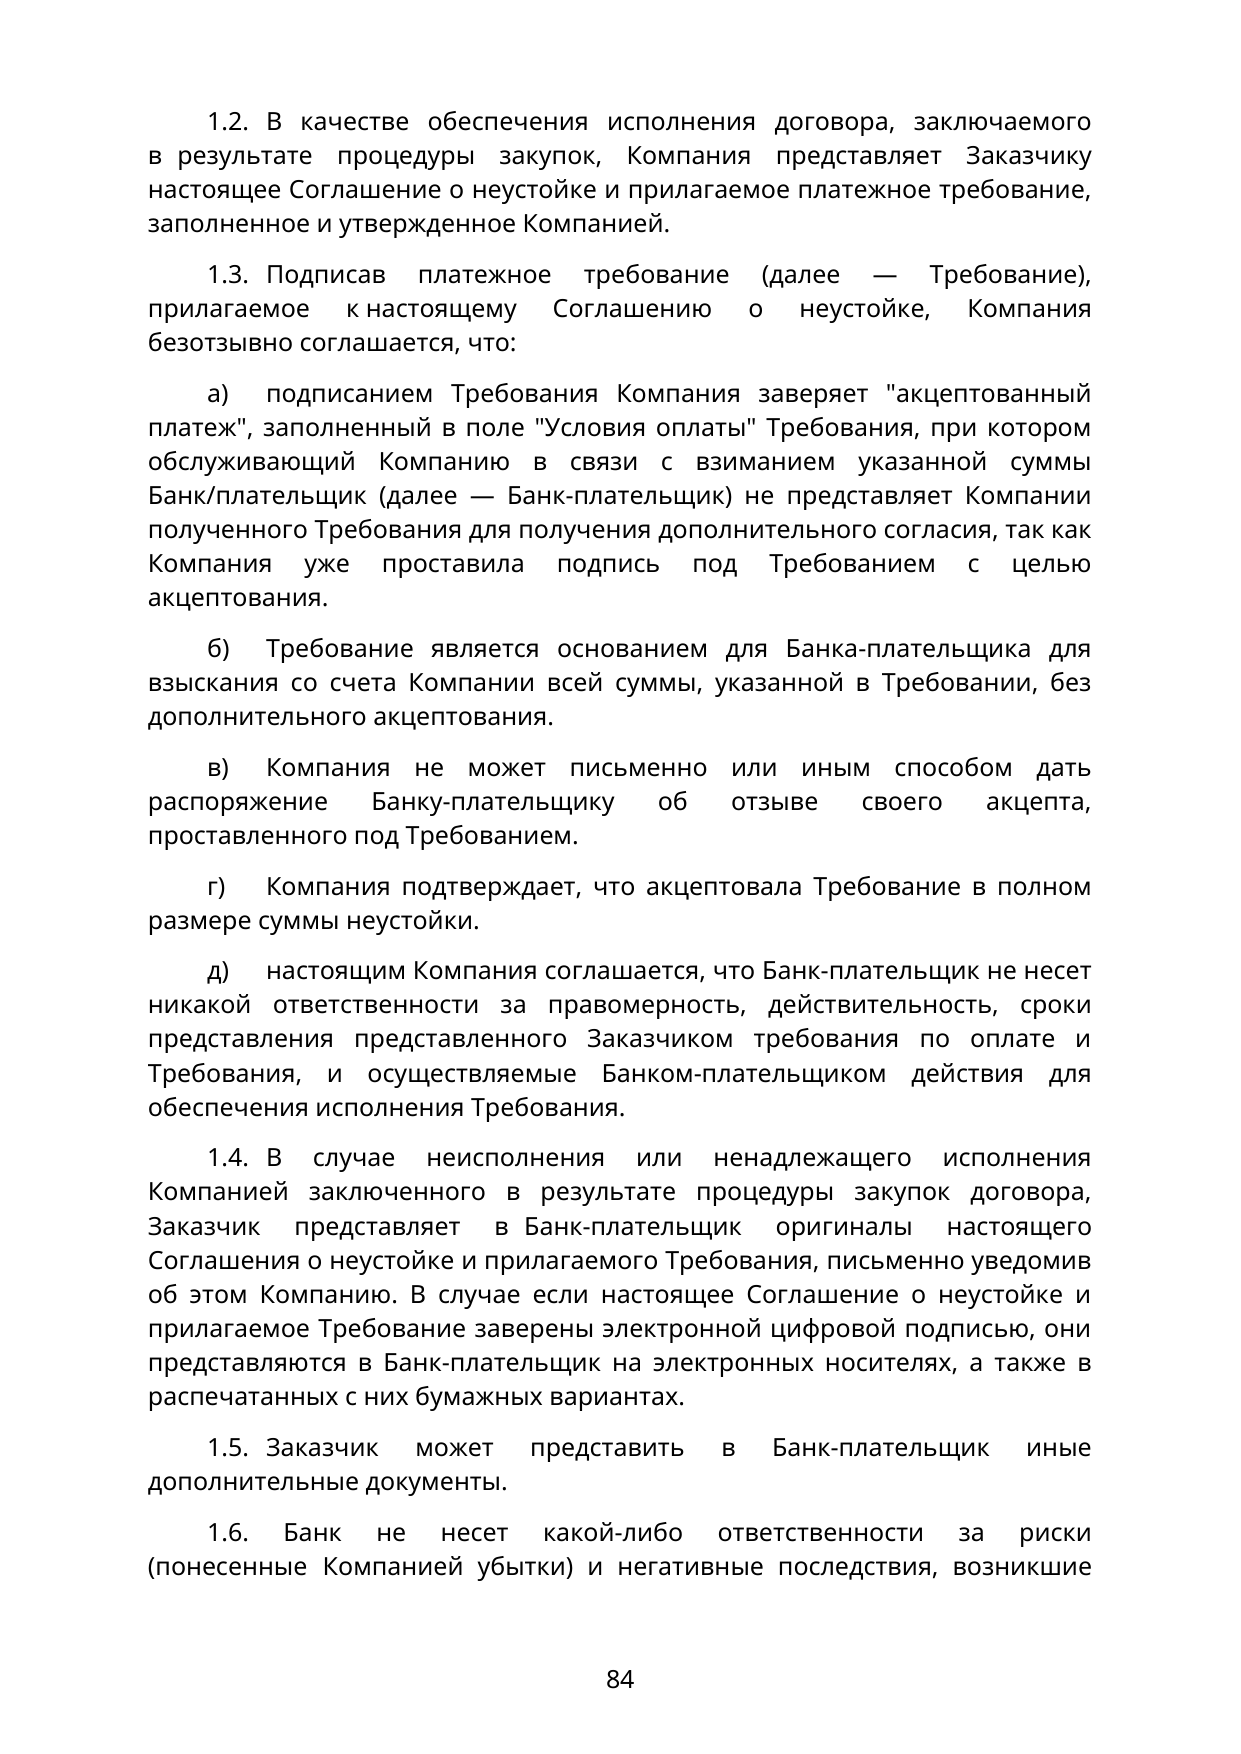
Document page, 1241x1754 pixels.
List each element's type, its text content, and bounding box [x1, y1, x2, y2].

text 1.3. Подписав платежное требование (далее — Требование), прилагаемое к настоящему Соглашению о неустойке, Компания безотзывно соглашается, что: [148, 257, 1092, 359]
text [148, 1514, 1092, 1582]
text 1.5. Заказчик может представить в Банк-плательщик иные дополнительные документы. [148, 1429, 1092, 1497]
text б) Требование является основанием для Банка-плательщика для взыскания со счета Компании всей суммы, указанной в Требовании, без дополнительного акцептования. [148, 631, 1092, 733]
text д) настоящим Компания соглашается, что Банк-плательщик не несет никакой ответственности за правомерность, действительность, сроки представления представленного Заказчиком требования по оплате и Требования, и осуществляемые Банком-плательщиком действия для обеспечения исполнения Требования. [148, 953, 1092, 1123]
text а) подписанием Требования Компания заверяет "акцептованный платеж", заполненный в поле "Условия оплаты" Требования, при котором обслуживающий Компанию в связи с взиманием указанной суммы Банк/плательщик (далее — Банк-плательщик) не представляет Компании полученного Требования для получения дополнительного согласия, так как Компания уже проставила подпись под Требованием с целью акцептования. [148, 375, 1092, 614]
text г) Компания подтверждает, что акцептовала Требование в полном размере суммы неустойки. [148, 868, 1092, 936]
text 1.4. В случае неисполнения или ненадлежащего исполнения Компанией заключенного в результате процедуры закупок договора, Заказчик представляет в Банк-плательщик оригиналы настоящего Соглашения о неустойке и прилагаемого Требования, письменно уведомив об этом Компанию. В случае если настоящее Соглашение о неустойке и прилагаемое Требование заверены электронной цифровой подписью, они представляются в Банк-плательщик на электронных носителях, а также в распечатанных с них бумажных вариантах. [148, 1140, 1092, 1413]
text 1.2. В качестве обеспечения исполнения договора, заключаемого в результате процедуры закупок, Компания представляет Заказчику настоящее Соглашение о неустойке и прилагаемое платежное требование, заполненное и утвержденное Компанией. [148, 103, 1092, 240]
text в) Компания не может письменно или иным способом дать распоряжение Банку-плательщику об отзыве своего акцепта, проставленного под Требованием. [148, 749, 1092, 852]
